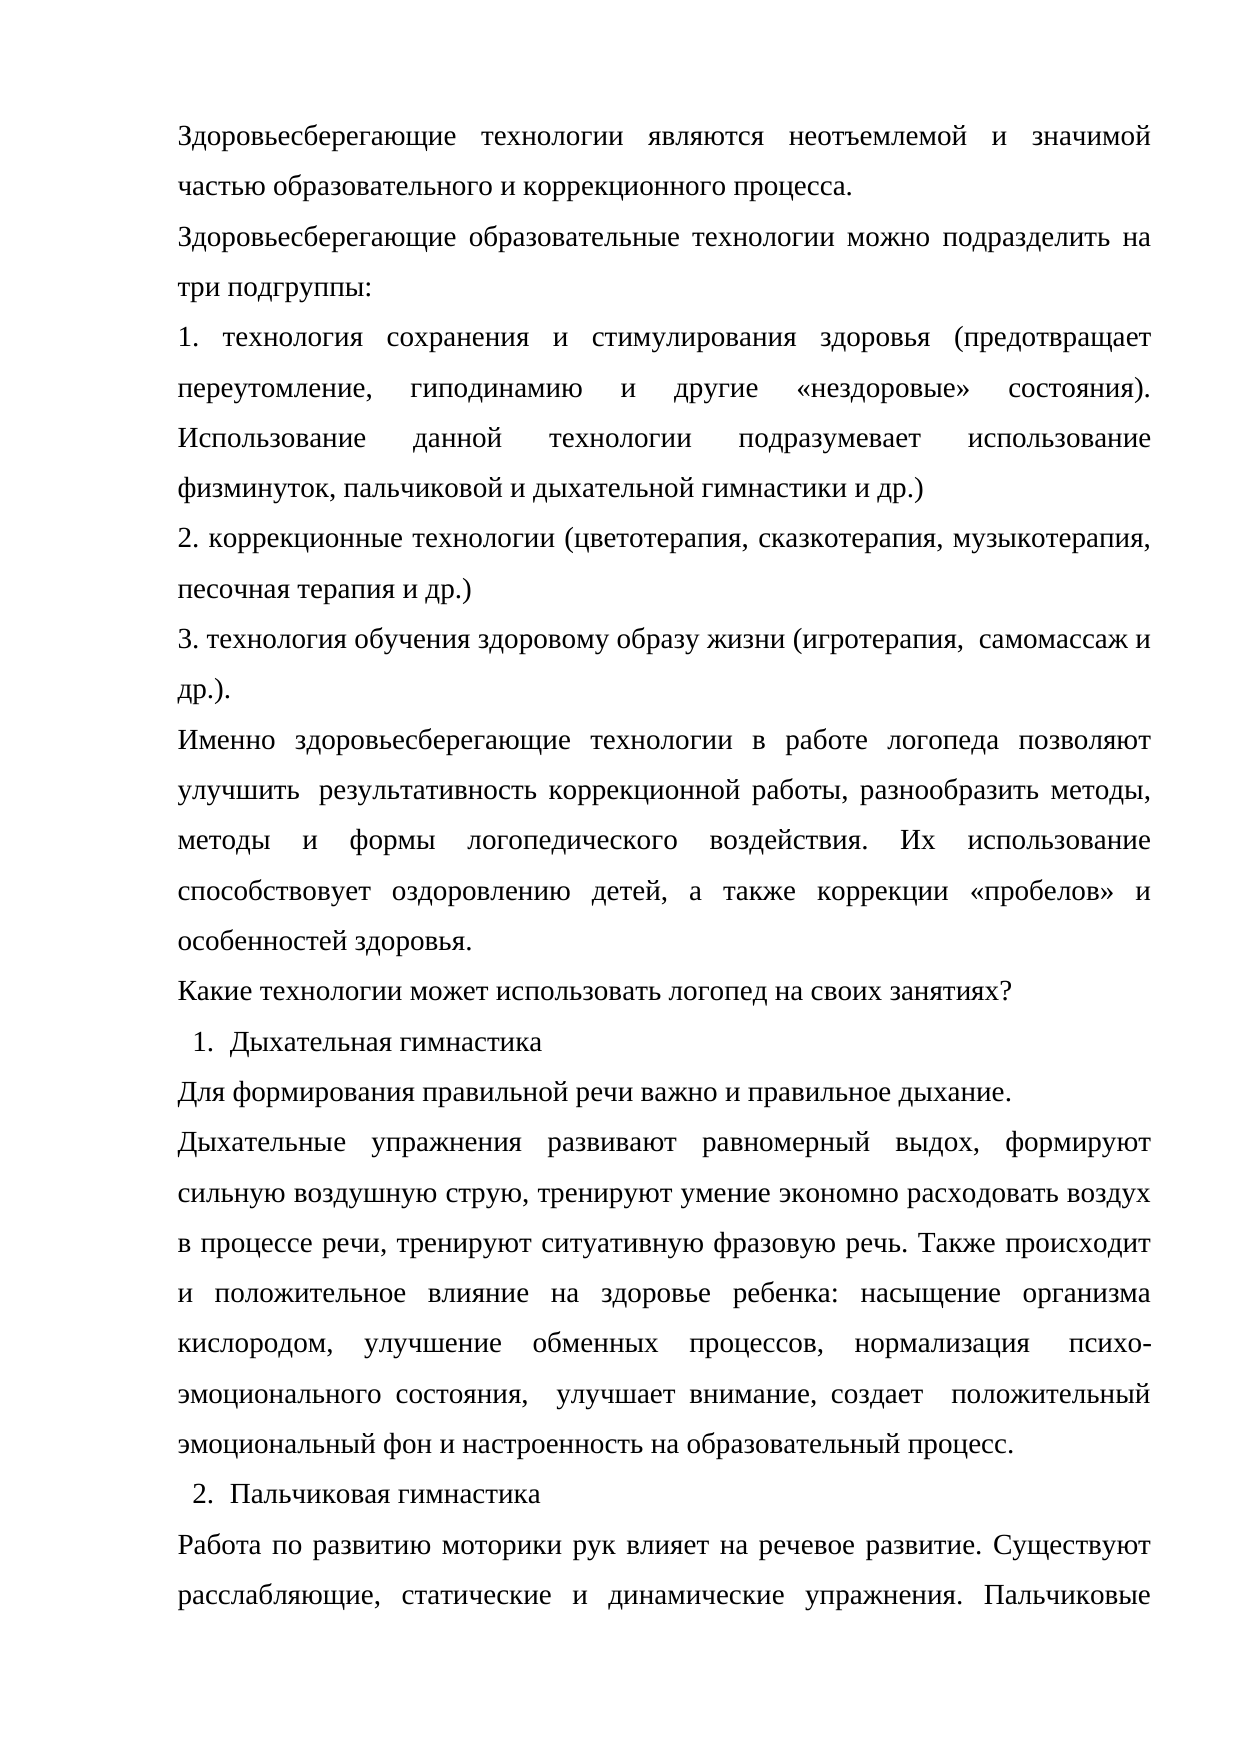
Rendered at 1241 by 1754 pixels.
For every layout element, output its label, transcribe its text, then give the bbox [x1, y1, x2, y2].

text Здоровьесберегающие образовательные технологии можно подразделить на три подгруппы: [177, 219, 1152, 303]
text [177, 1527, 1152, 1611]
text Здоровьесберегающие технологии являются неотъемлемой и значимой частью образовательного и коррекционного процесса. [177, 118, 1152, 202]
list Дыхательная гимнастика [192, 1024, 1152, 1057]
text Дыхательные упражнения развивают равномерный выдох, формируют сильную воздушную струю, тренируют умение экономно расходовать воздух в процессе речи, тренируют ситуативную фразовую речь. Также происходит и положительное влияние на здоровье ребенка: насыщение организма кислородом, улучшение обменных процессов, нормализация психо-эмоционального состояния, улучшает внимание, создает положительный эмоциональный фон и настроенность на образовательный процесс. [177, 1124, 1152, 1460]
text Для формирования правильной речи важно и правильное дыхание. [177, 1074, 1152, 1108]
text 3. технология обучения здоровому образу жизни (игротерапия, самомассаж и др.). [177, 621, 1152, 705]
text 2. коррекционные технологии (цветотерапия, сказкотерапия, музыкотерапия, песочная терапия и др.) [177, 521, 1152, 604]
list Пальчиковая гимнастика [192, 1477, 1152, 1510]
text 1. технология сохранения и стимулирования здоровья (предотвращает переутомление, гиподинамию и другие «нездоровые» состояния). Использование данной технологии подразумевает использование физминуток, пальчиковой и дыхательной гимнастики и др.) [177, 319, 1152, 504]
text Какие технологии может использовать логопед на своих занятиях? [177, 973, 1152, 1007]
text Именно здоровьесберегающие технологии в работе логопеда позволяют улучшить результативность коррекционной работы, разнообразить методы, методы и формы логопедического воздействия. Их использование способствовует оздоровлению детей, а также коррекции «пробелов» и особенностей здоровья. [177, 722, 1152, 957]
